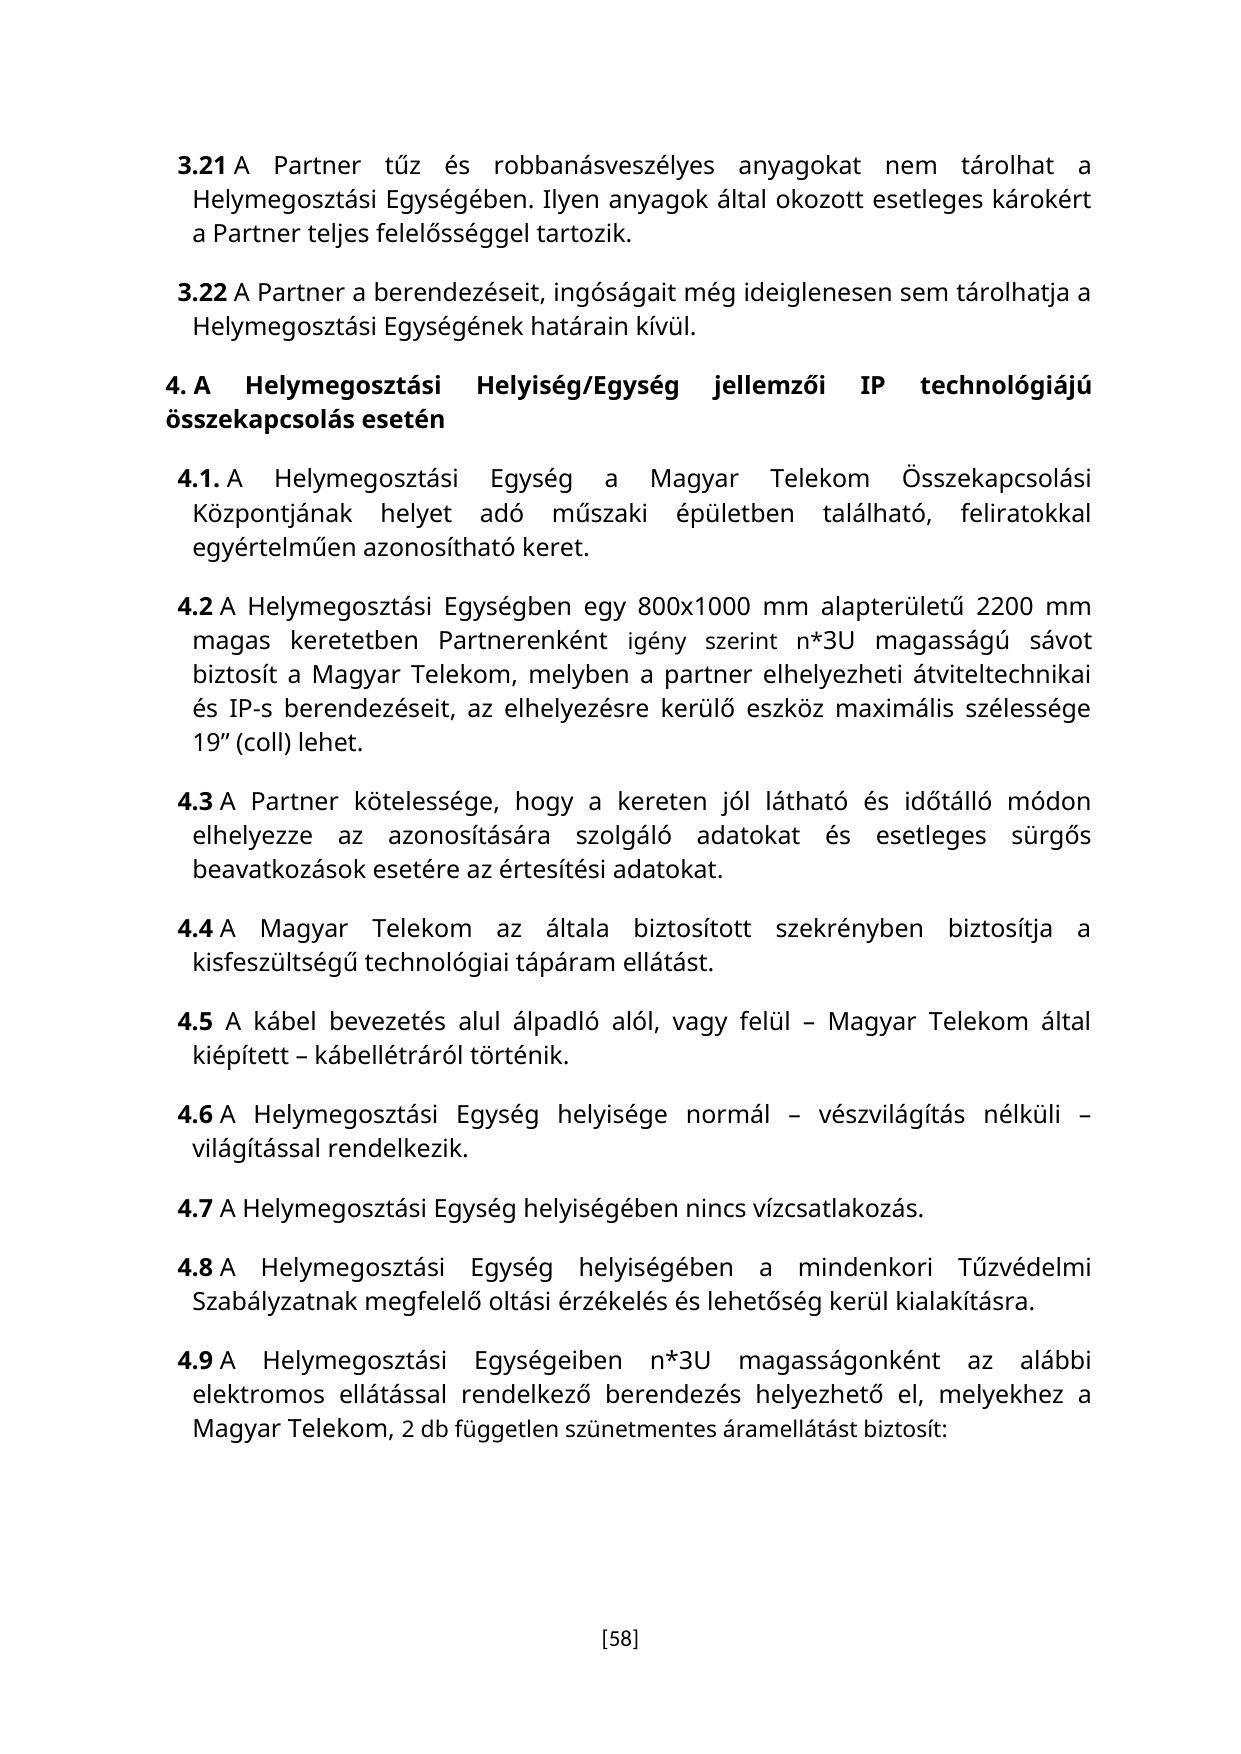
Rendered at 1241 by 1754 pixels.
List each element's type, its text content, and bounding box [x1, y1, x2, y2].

text 4.7 A Helymegosztási Egység helyiségében nincs vízcsatlakozás. [177, 1190, 1092, 1224]
text 4.6 A Helymegosztási Egység helyisége normál – vészvilágítás nélküli – világítással rendelkezik. [177, 1097, 1092, 1165]
text 4.3 A Partner kötelessége, hogy a kereten jól látható és időtálló módon elhelyezze az azonosítására szolgáló adatokat és esetleges sürgős beavatkozások esetére az értesítési adatokat. [177, 784, 1092, 886]
text 3.21 A Partner tűz és robbanásveszélyes anyagokat nem tárolhat a Helymegosztási Egységében. Ilyen anyagok által okozott esetleges károkért a Partner teljes felelősséggel tartozik. [177, 148, 1092, 250]
text 4.1. A Helymegosztási Egység a Magyar Telekom Összekapcsolási Központjának helyet adó műszaki épületben található, feliratokkal egyértelműen azonosítható keret. [177, 461, 1092, 563]
text 3.22 A Partner a berendezéseit, ingóságait még ideiglenesen sem tárolhatja a Helymegosztási Egységének határain kívül. [177, 275, 1092, 343]
subtitle 4. A Helymegosztási Helyiség/Egység jellemzői IP technológiájú összekapcsolás esetén [165, 368, 1092, 436]
text 4.4 A Magyar Telekom az általa biztosított szekrényben biztosítja a kisfeszültségű technológiai tápáram ellátást. [177, 911, 1092, 979]
text 4.9 A Helymegosztási Egységeiben n*3U magasságonként az alábbi elektromos ellátással rendelkező berendezés helyezhető el, melyekhez a Magyar Telekom, 2 db független szünetmentes áramellátást biztosít: [177, 1342, 1092, 1444]
text 4.5 A kábel bevezetés alul álpadló alól, vagy felül – Magyar Telekom által kiépített – kábellétráról történik. [177, 1004, 1092, 1072]
text 4.2 A Helymegosztási Egységben egy 800x1000 mm alapterületű 2200 mm magas keretetben Partnerenként igény szerint n*3U magasságú sávot biztosít a Magyar Telekom, melyben a partner elhelyezheti átviteltechnikai és IP-s berendezéseit, az elhelyezésre kerülő eszköz maximális szélessége 19” (coll) lehet. [177, 588, 1092, 759]
text 4.8 A Helymegosztási Egység helyiségében a mindenkori Tűzvédelmi Szabályzatnak megfelelő oltási érzékelés és lehetőség kerül kialakításra. [177, 1249, 1092, 1317]
